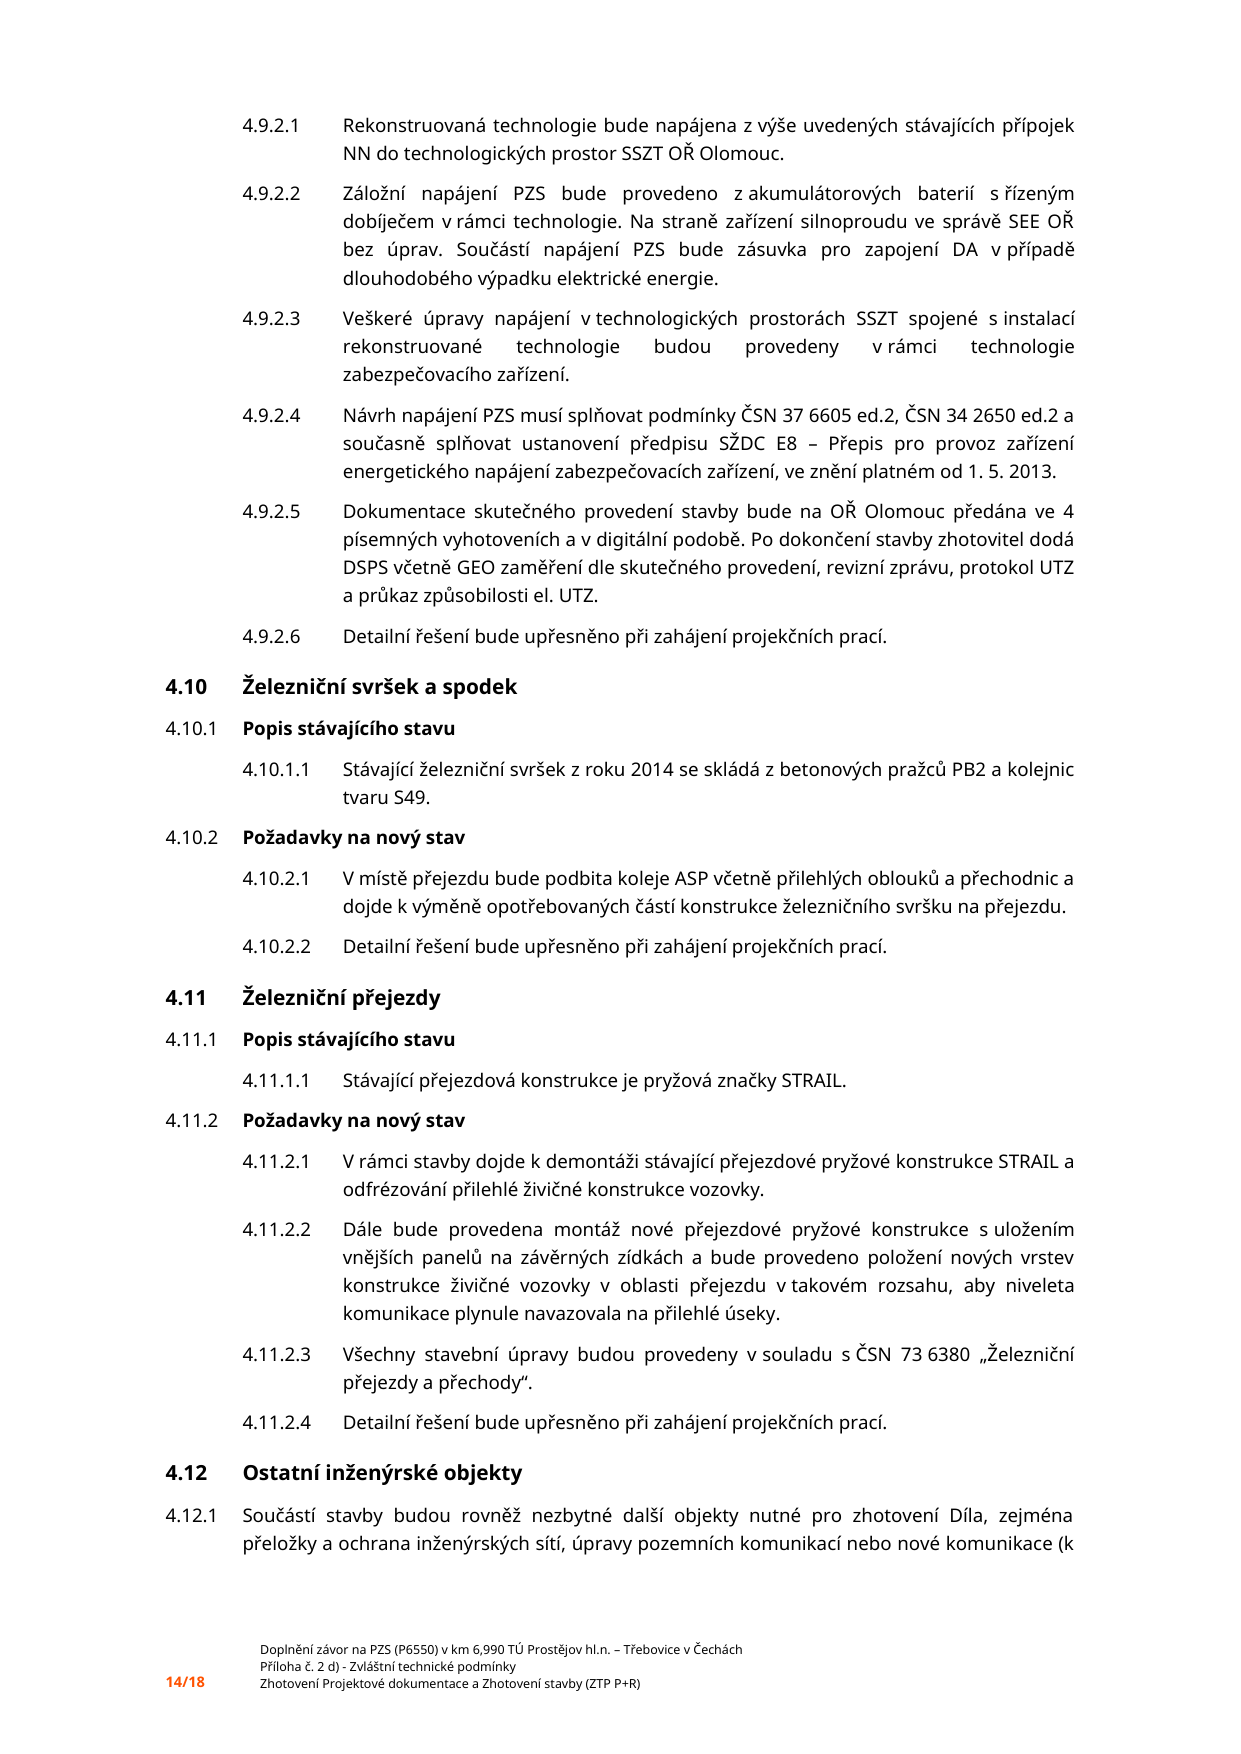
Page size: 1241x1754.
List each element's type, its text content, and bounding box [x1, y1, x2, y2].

text Stávající železniční svršek z roku 2014 se skládá z betonových pražců PB2 a kolejnic tvaru S49. [242, 756, 1075, 810]
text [165, 1502, 1075, 1556]
text Všechny stavební úpravy budou provedeny v souladu s ČSN 73 6380 „Železniční přejezdy a přechody“. [242, 1341, 1075, 1394]
text Rekonstruovaná technologie bude napájena z výše uvedených stávajících přípojek NN do technologických prostor SSZT OŘ Olomouc. [242, 112, 1075, 166]
text Návrh napájení PZS musí splňovat podmínky ČSN 37 6605 ed.2, ČSN 34 2650 ed.2 a současně splňovat ustanovení předpisu SŽDC E8 – Přepis pro provoz zařízení energetického napájení zabezpečovacích zařízení, ve znění platném od 1. 5. 2013. [242, 402, 1075, 483]
text Detailní řešení bude upřesněno při zahájení projekčních prací. [242, 1409, 1075, 1435]
text Stávající přejezdová konstrukce je pryžová značky STRAIL. [242, 1067, 1075, 1092]
text V místě přejezdu bude podbita koleje ASP včetně přilehlých oblouků a přechodnic a dojde k výměně opotřebovaných částí konstrukce železničního svršku na přejezdu. [242, 865, 1075, 919]
text Požadavky na nový stav [165, 825, 1075, 850]
text Popis stávajícího stavu [165, 716, 1075, 741]
text Ostatní inženýrské objekty [165, 1458, 1075, 1487]
text Detailní řešení bude upřesněno při zahájení projekčních prací. [242, 934, 1075, 959]
text Železniční svršek a spodek [165, 672, 1075, 700]
text Detailní řešení bude upřesněno při zahájení projekčních prací. [242, 623, 1075, 648]
text Dále bude provedena montáž nové přejezdové pryžové konstrukce s uložením vnějších panelů na závěrných zídkách a bude provedeno položení nových vrstev konstrukce živičné vozovky v oblasti přejezdu v takovém rozsahu, aby niveleta komunikace plynule navazovala na přilehlé úseky. [242, 1216, 1075, 1326]
text Železniční přejezdy [165, 983, 1075, 1011]
text Požadavky na nový stav [165, 1107, 1075, 1133]
text V rámci stavby dojde k demontáži stávající přejezdové pryžové konstrukce STRAIL a odfrézování přilehlé živičné konstrukce vozovky. [242, 1148, 1075, 1201]
text Dokumentace skutečného provedení stavby bude na OŘ Olomouc předána ve 4 písemných vyhotoveních a v digitální podobě. Po dokončení stavby zhotovitel dodá DSPS včetně GEO zaměření dle skutečného provedení, revizní zprávu, protokol UTZ a průkaz způsobilosti el. UTZ. [242, 498, 1075, 608]
text Záložní napájení PZS bude provedeno z akumulátorových baterií s řízeným dobíječem v rámci technologie. Na straně zařízení silnoproudu ve správě SEE OŘ bez úprav. Součástí napájení PZS bude zásuvka pro zapojení DA v případě dlouhodobého výpadku elektrické energie. [242, 181, 1075, 290]
text Popis stávajícího stavu [165, 1026, 1075, 1052]
text Veškeré úpravy napájení v technologických prostorách SSZT spojené s instalací rekonstruované technologie budou provedeny v rámci technologie zabezpečovacího zařízení. [242, 305, 1075, 387]
